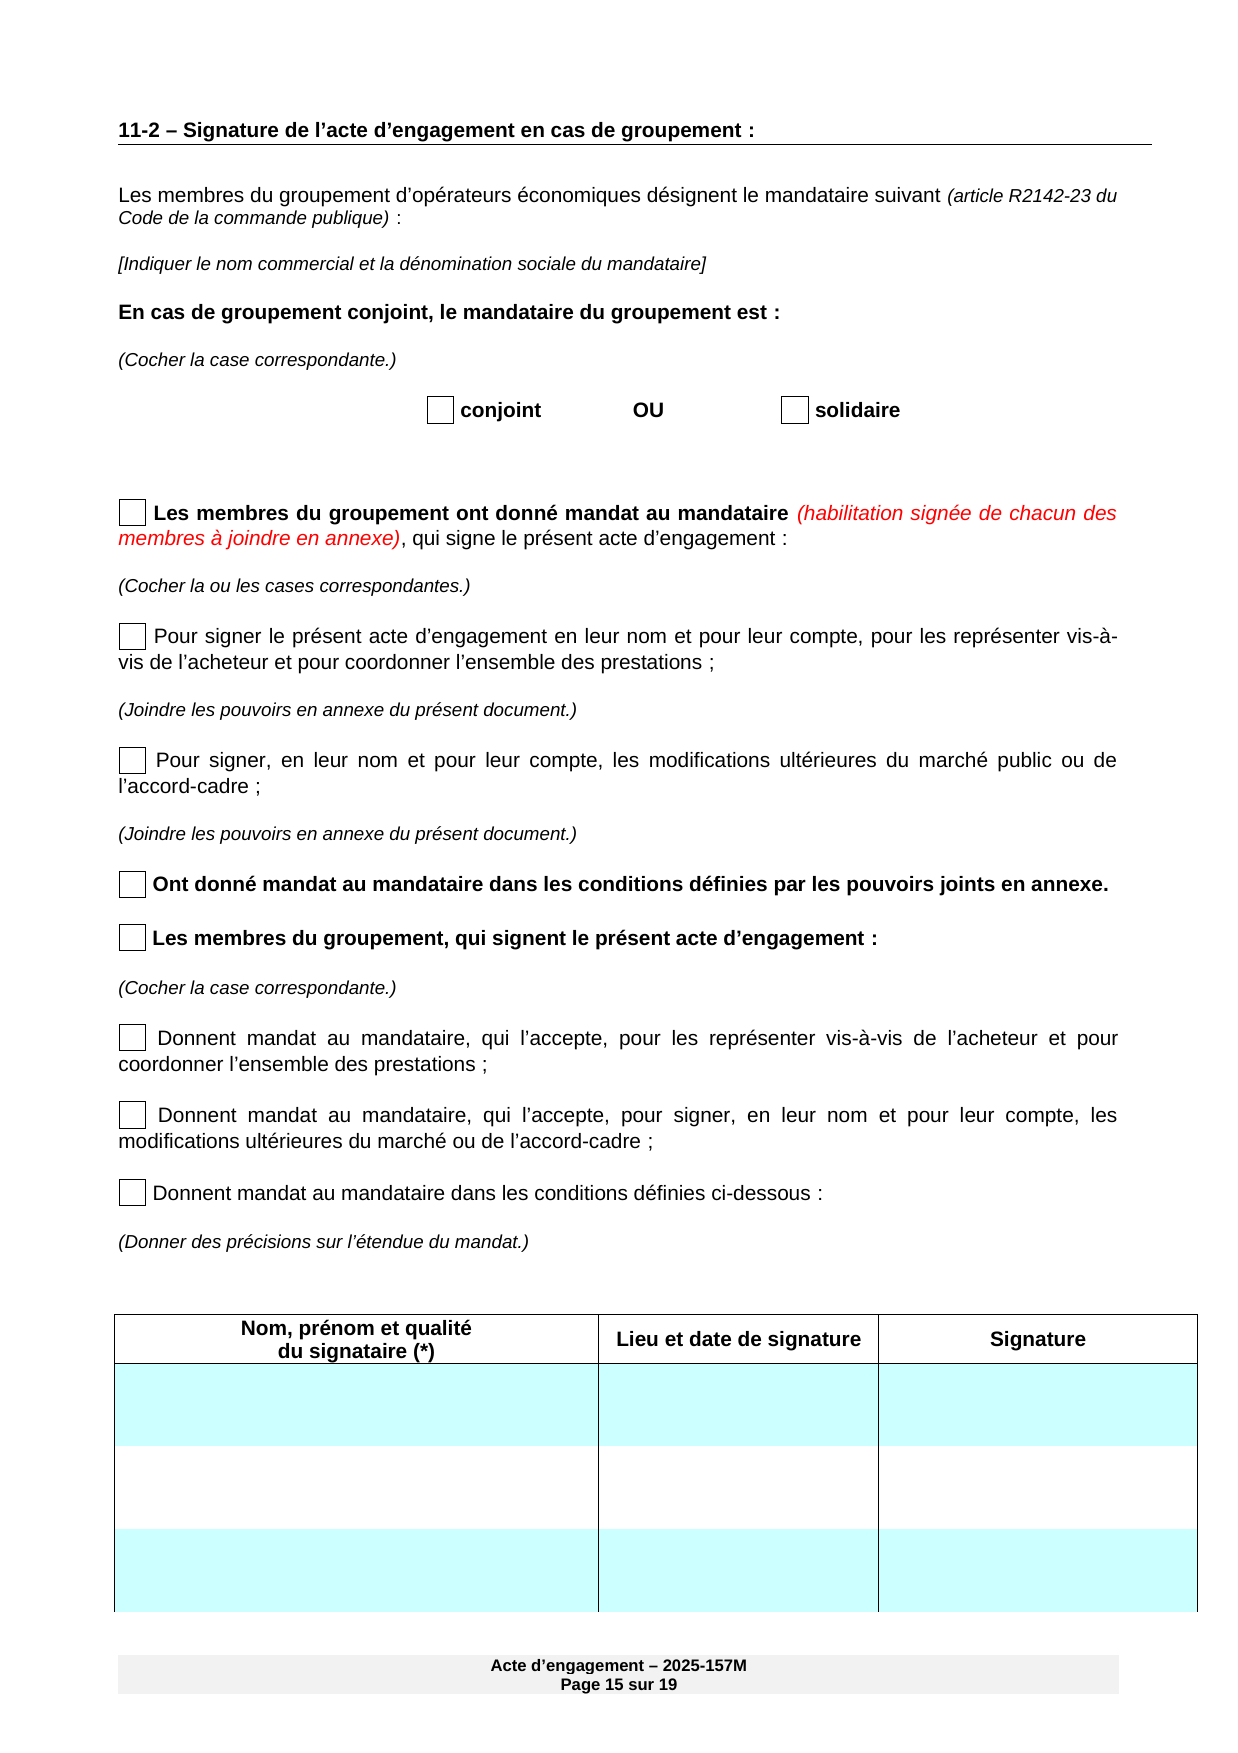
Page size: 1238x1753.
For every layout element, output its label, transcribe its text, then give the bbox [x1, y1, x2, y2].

table_cell [879, 1364, 1197, 1446]
text (Joindre les pouvoirs en annexe du présent document.) [118, 699, 1119, 721]
text Les membres du groupement ont donné mandat au mandataire (habilitation signée de chacun des membres à joindre en annexe), qui signe le présent acte d’engagement : [118, 498, 1119, 550]
text Donnent mandat au mandataire dans les conditions définies ci-dessous : [118, 1178, 1119, 1206]
text En cas de groupement conjoint, le mandataire du groupement est : [118, 300, 1119, 324]
text Ont donné mandat au mandataire dans les conditions définies par les pouvoirs joints en annexe. [118, 869, 1119, 898]
text conjoint OU solidaire [118, 395, 1119, 424]
table_cell [599, 1529, 878, 1612]
table_cell [879, 1529, 1197, 1612]
table_cell [115, 1529, 598, 1612]
text Les membres du groupement d’opérateurs économiques désignent le mandataire suivant (article R2142-23 du Code de la commande publique) : [118, 183, 1119, 228]
table_header Nom, prénom et qualité du signataire (*) [115, 1315, 598, 1363]
text Pour signer, en leur nom et pour leur compte, les modifications ultérieures du marché public ou de l’accord-cadre ; [118, 746, 1119, 798]
text (Cocher la case correspondante.) [118, 349, 1119, 370]
text Donnent mandat au mandataire, qui l’accepte, pour les représenter vis-à-vis de l’acheteur et pour coordonner l’ensemble des prestations ; [118, 1023, 1119, 1075]
table_header Lieu et date de signature [599, 1315, 878, 1363]
table_cell [599, 1446, 878, 1529]
text (Joindre les pouvoirs en annexe du présent document.) [118, 823, 1119, 844]
text (Cocher la case correspondante.) [118, 976, 1119, 998]
table_cell [115, 1364, 598, 1446]
text [Indiquer le nom commercial et la dénomination sociale du mandataire] [118, 253, 1119, 275]
table_cell [879, 1446, 1197, 1529]
table_cell [599, 1364, 878, 1446]
text (Cocher la ou les cases correspondantes.) [118, 575, 1119, 597]
table_cell [115, 1446, 598, 1529]
subtitle 11-2 – Signature de l’acte d’engagement en cas de groupement : [118, 118, 1152, 144]
text Donnent mandat au mandataire, qui l’accepte, pour signer, en leur nom et pour leur compte, les modifications ultérieures du marché ou de l’accord-cadre ; [118, 1100, 1119, 1153]
table_header Signature [879, 1315, 1197, 1363]
text Les membres du groupement, qui signent le présent acte d’engagement : [118, 923, 1119, 951]
text (Donner des précisions sur l’étendue du mandat.) [118, 1231, 1119, 1253]
text Pour signer le présent acte d’engagement en leur nom et pour leur compte, pour les représenter vis-à-vis de l’acheteur et pour coordonner l’ensemble des prestations ; [118, 622, 1119, 674]
